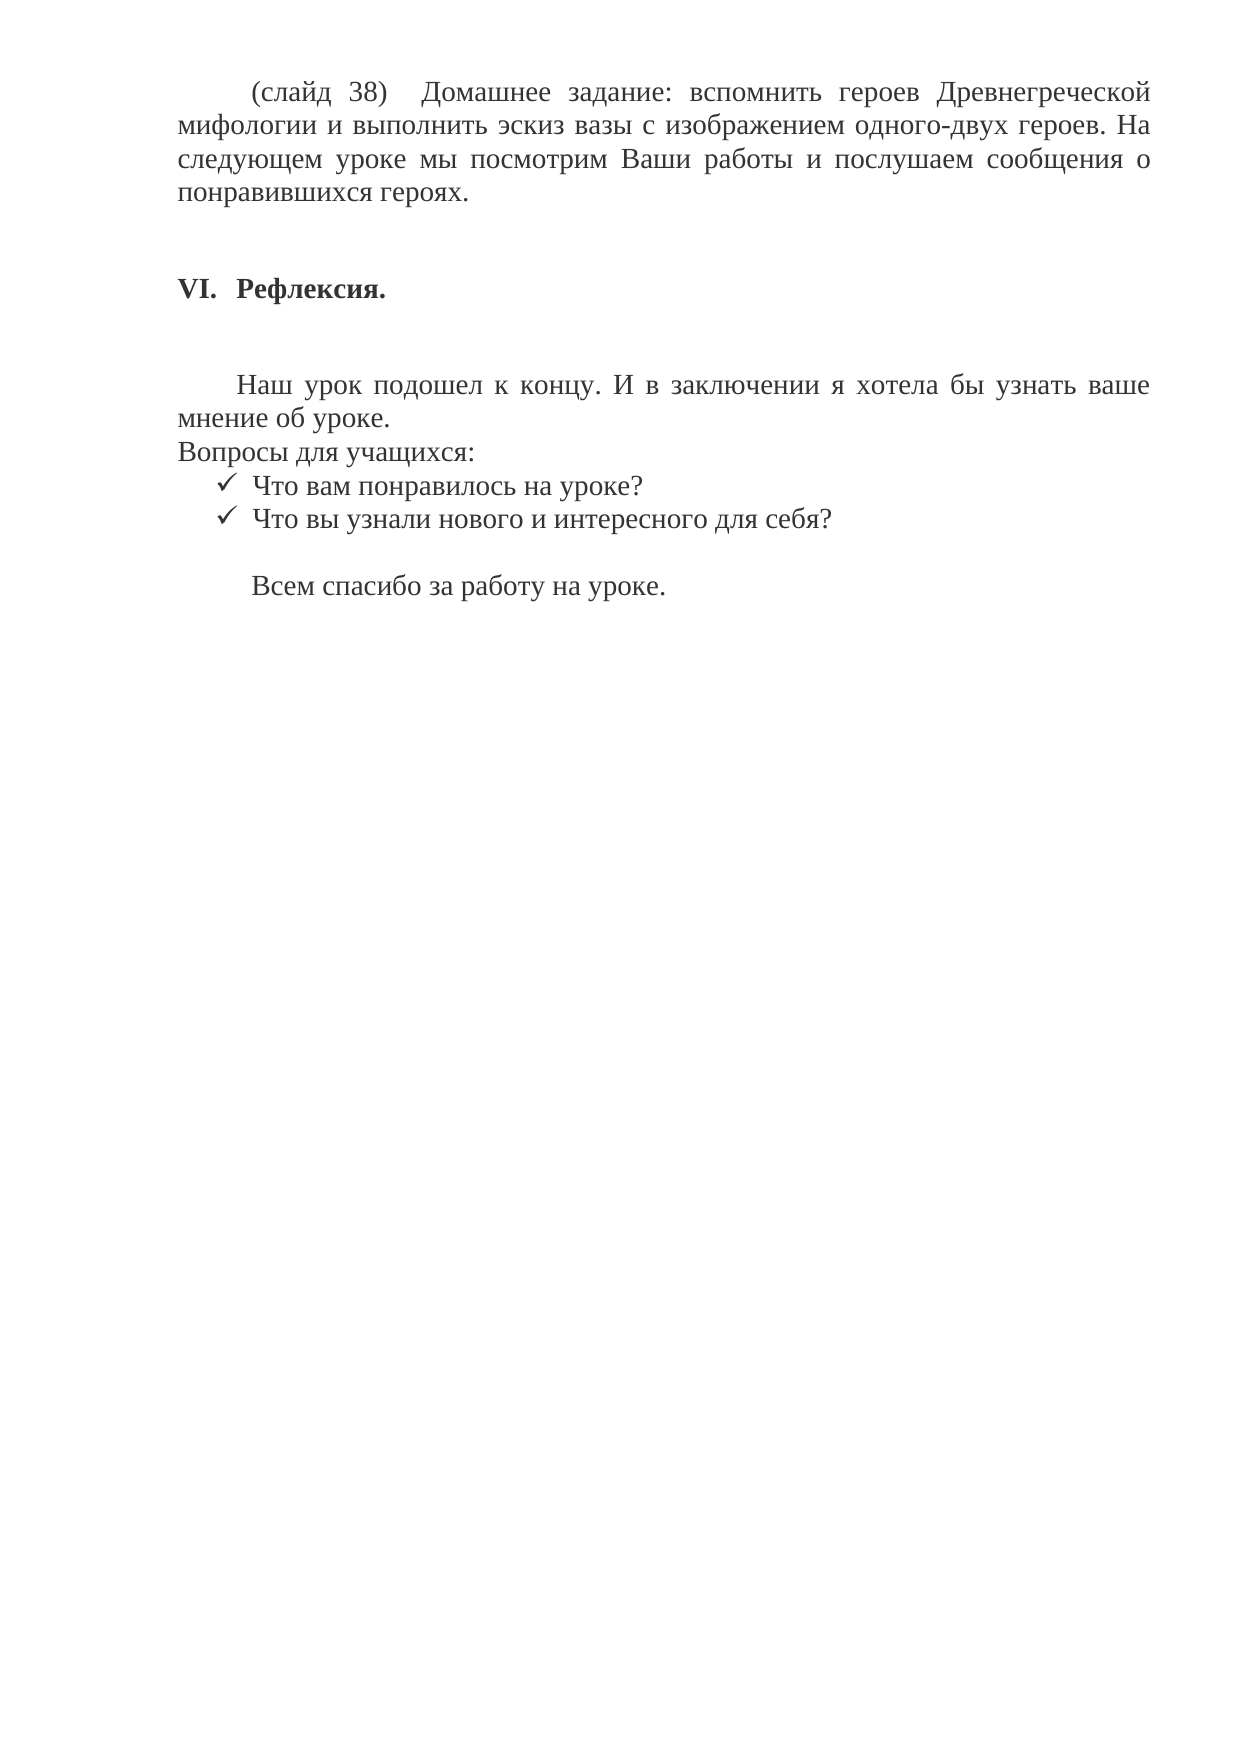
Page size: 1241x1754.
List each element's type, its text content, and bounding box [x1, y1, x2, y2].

text Вопросы для учащихся: [177, 434, 1152, 468]
text (слайд 38) Домашнее задание: вспомнить героев Древнегреческой мифологии и выполнить эскиз вазы с изображением одного-двух героев. На следующем уроке мы посмотрим Ваши работы и послушаем сообщения о понравившихся героях. [177, 74, 1152, 208]
list Что вы узнали нового и интересного для себя? [215, 501, 1152, 535]
text Всем спасибо за работу на уроке. [177, 568, 1152, 602]
text Наш урок подошел к концу. И в заключении я хотела бы узнать ваше мнение об уроке. [177, 367, 1152, 434]
list Что вам понравилось на уроке? [215, 468, 1152, 501]
list Рефлексия. [177, 271, 1152, 304]
